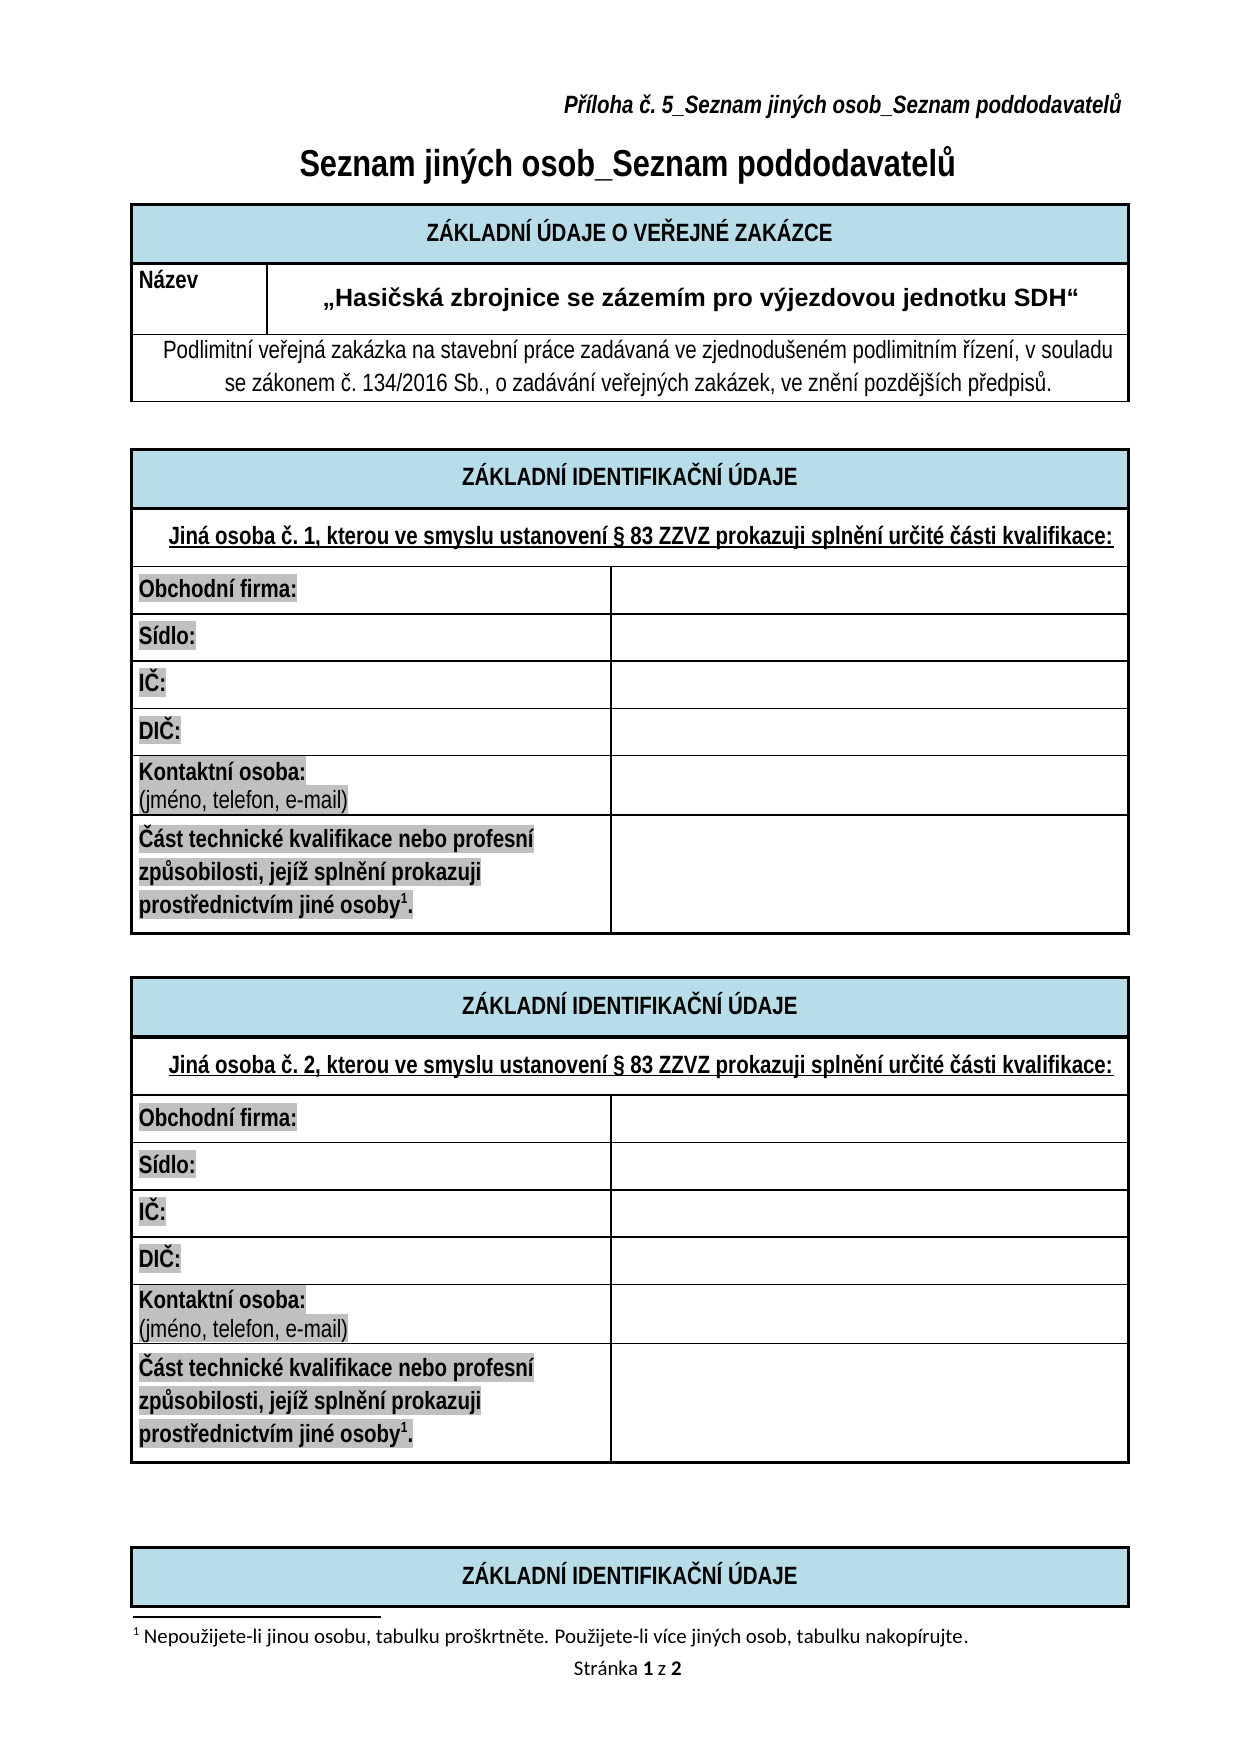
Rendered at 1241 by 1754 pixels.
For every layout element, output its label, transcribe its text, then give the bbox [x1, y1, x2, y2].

table_header Základní identifikační údaje [133, 979, 1127, 1035]
table_cell DIČ: [133, 709, 610, 755]
table_cell Kontaktní osoba: (jméno, telefon, e-mail) [306, 756, 610, 814]
table_cell Jiná osoba č. 1, kterou ve smyslu ustanovení § 83 ZZVZ prokazuji splnění určité části kvalifikace: [133, 510, 1127, 566]
table_cell Kontaktní osoba: (jméno, telefon, e-mail) [133, 1285, 610, 1343]
table_cell [612, 816, 1127, 932]
table_cell [612, 1096, 1127, 1142]
table_cell [612, 1191, 1127, 1236]
table_cell IČ: [133, 1191, 610, 1236]
table_cell [612, 615, 1127, 660]
table_cell [612, 1285, 1127, 1343]
table_cell Podlimitní veřejná zakázka na stavební práce zadávaná ve zjednodušeném podlimitním řízení, v souladu se zákonem č. 134/2016 Sb., o zadávání veřejných zakázek, ve znění pozdějších předpisů. [133, 335, 1127, 401]
table_cell Sídlo: [133, 1143, 610, 1189]
table_header Základní identifikační údaje [133, 451, 1127, 507]
table_cell Sídlo: [133, 615, 610, 660]
table_cell [612, 567, 1127, 613]
table_cell Obchodní firma: [133, 567, 610, 613]
table_cell Jiná osoba č. 2, kterou ve smyslu ustanovení § 83 ZZVZ prokazuji splnění určité části kvalifikace: [133, 1039, 1127, 1094]
table_cell Část technické kvalifikace nebo profesní způsobilosti, jejíž splnění prokazuji prostřednictvím jiné osoby1. [133, 1344, 610, 1461]
table_cell „Hasičská zbrojnice se zázemím pro výjezdovou jednotku SDH“ [268, 265, 1127, 333]
table_cell IČ: [133, 662, 610, 707]
table_cell [612, 756, 1127, 814]
table_cell [612, 662, 1127, 707]
table_cell [612, 1143, 1127, 1189]
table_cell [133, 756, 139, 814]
table_cell Část technické kvalifikace nebo profesní způsobilosti, jejíž splnění prokazuji prostřednictvím jiné osoby. [133, 816, 610, 932]
table_header Základní údaje o veřejné zakázce [133, 206, 1127, 262]
table_cell [612, 1344, 1127, 1461]
table_cell Obchodní firma: [133, 1096, 610, 1142]
table_header Základní identifikační údaje [133, 1549, 1127, 1605]
table_cell [612, 709, 1127, 755]
table_cell Název [133, 265, 266, 333]
table_cell [612, 1238, 1127, 1283]
table_cell DIČ: [133, 1238, 610, 1283]
text Seznam jiných osob_Seznam poddodavatelů [133, 141, 1122, 184]
